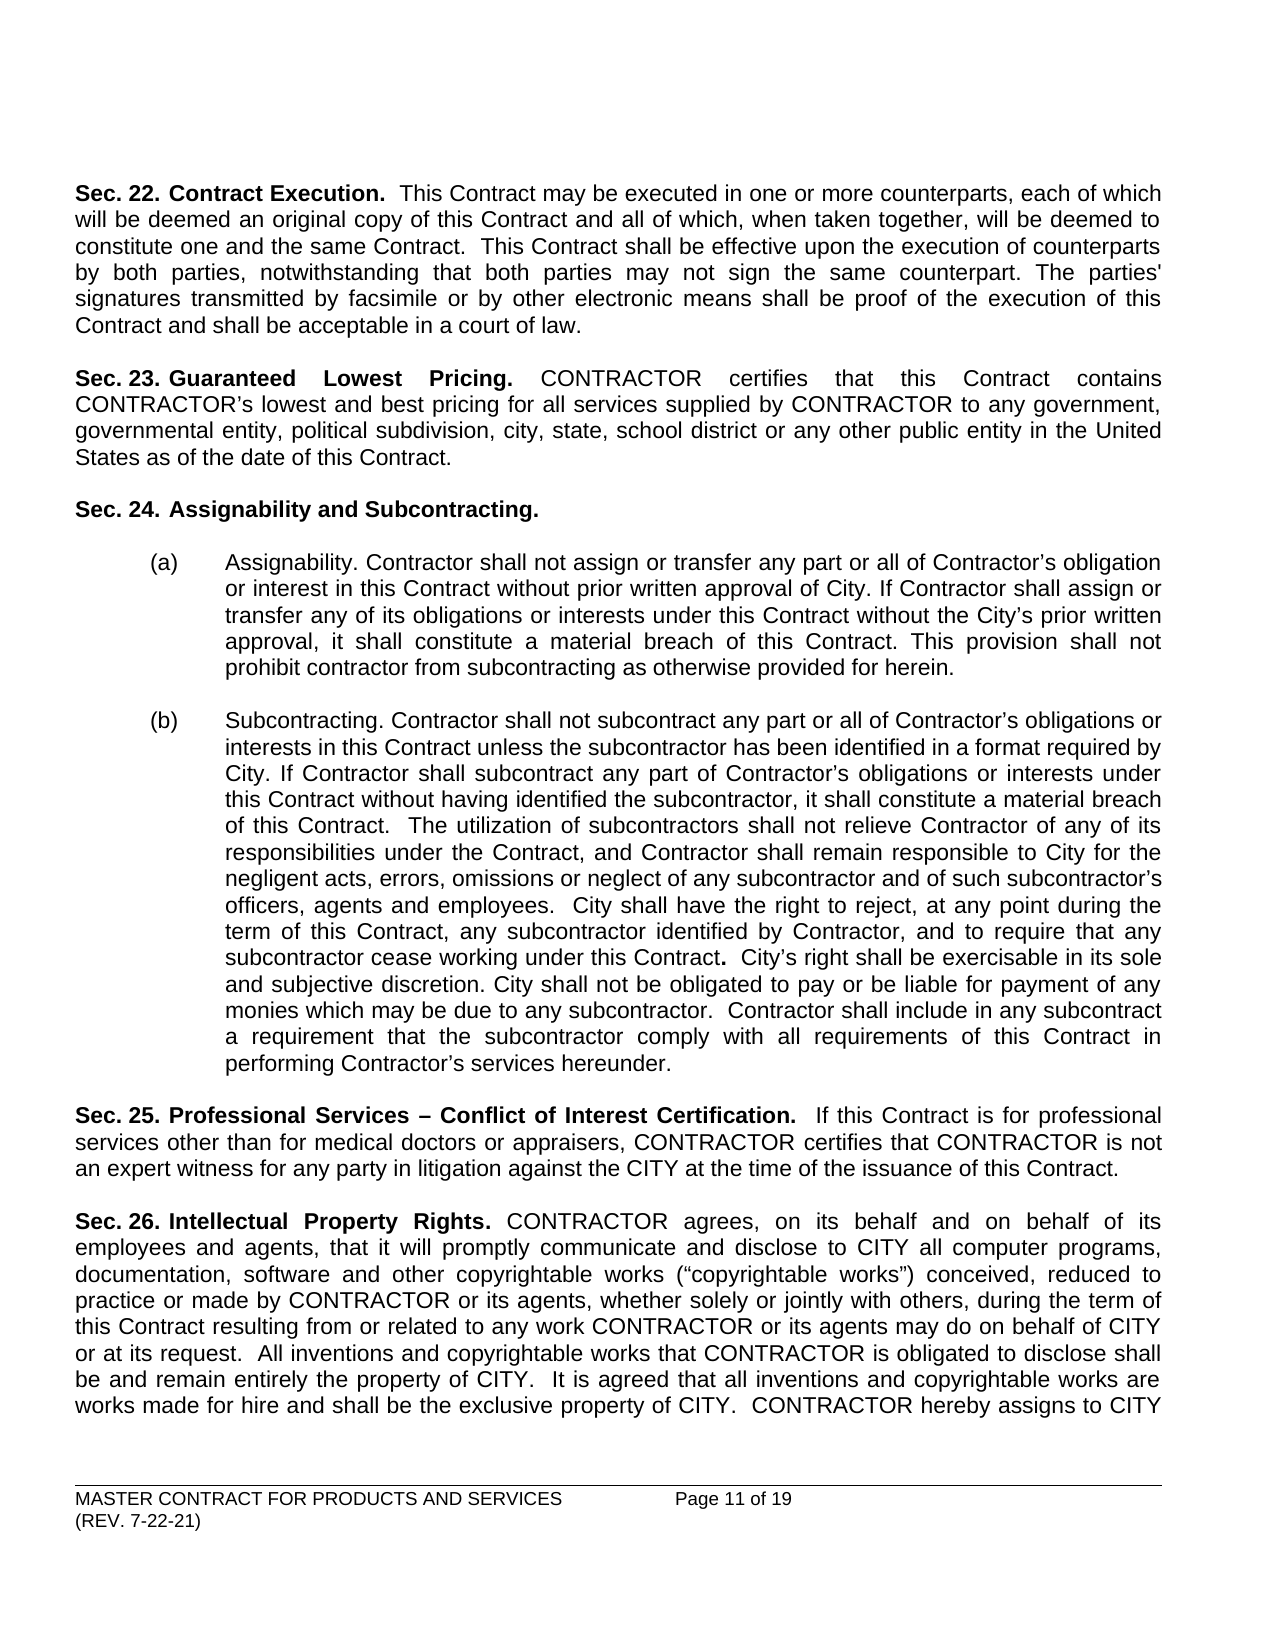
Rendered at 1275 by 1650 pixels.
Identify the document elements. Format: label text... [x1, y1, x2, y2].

text (a) Assignability. Contractor shall not assign or transfer any part or all of Contractor’s obligation or interest in this Contract without prior written approval of City. If Contractor shall assign or transfer any of its obligations or interests under this Contract without the City’s prior written approval, it shall constitute a material breach of this Contract. This provision shall not prohibit contractor from subcontracting as otherwise provided for herein. [150, 549, 1162, 681]
text Sec. 25. Professional Services – Conflict of Interest Certification. If this Contract is for professional services other than for medical doctors or appraisers, CONTRACTOR certifies that CONTRACTOR is not an expert witness for any party in litigation against the CITY at the time of the issuance of this Contract. [75, 1102, 1162, 1181]
text (b) Subcontracting. Contractor shall not subcontract any part or all of Contractor’s obligations or interests in this Contract unless the subcontractor has been identified in a format required by City. If Contractor shall subcontract any part of Contractor’s obligations or interests under this Contract without having identified the subcontractor, it shall constitute a material breach of this Contract. The utilization of subcontractors shall not relieve Contractor of any of its responsibilities under the Contract, and Contractor shall remain responsible to City for the negligent acts, errors, omissions or neglect of any subcontractor and of such subcontractor’s officers, agents and employees. City shall have the right to reject, at any point during the term of this Contract, any subcontractor identified by Contractor, and to require that any subcontractor cease working under this Contract. City’s right shall be exercisable in its sole and subjective discretion. City shall not be obligated to pay or be liable for payment of any monies which may be due to any subcontractor. Contractor shall include in any subcontract a requirement that the subcontractor comply with all requirements of this Contract in performing Contractor’s services hereunder. [150, 707, 1162, 1076]
text Sec. 24. Assignability and Subcontracting. [75, 496, 1162, 523]
text Sec. 22. Contract Execution. This Contract may be executed in one or more counterparts, each of which will be deemed an original copy of this Contract and all of which, when taken together, will be deemed to constitute one and the same Contract. This Contract shall be effective upon the execution of counterparts by both parties, notwithstanding that both parties may not sign the same counterpart. The parties' signatures transmitted by facsimile or by other electronic means shall be proof of the execution of this Contract and shall be acceptable in a court of law. [75, 180, 1162, 338]
text Sec. 23. Guaranteed Lowest Pricing. CONTRACTOR certifies that this Contract contains CONTRACTOR’s lowest and best pricing for all services supplied by CONTRACTOR to any government, governmental entity, political subdivision, city, state, school district or any other public entity in the United States as of the date of this Contract. [75, 364, 1162, 470]
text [75, 1208, 1162, 1419]
